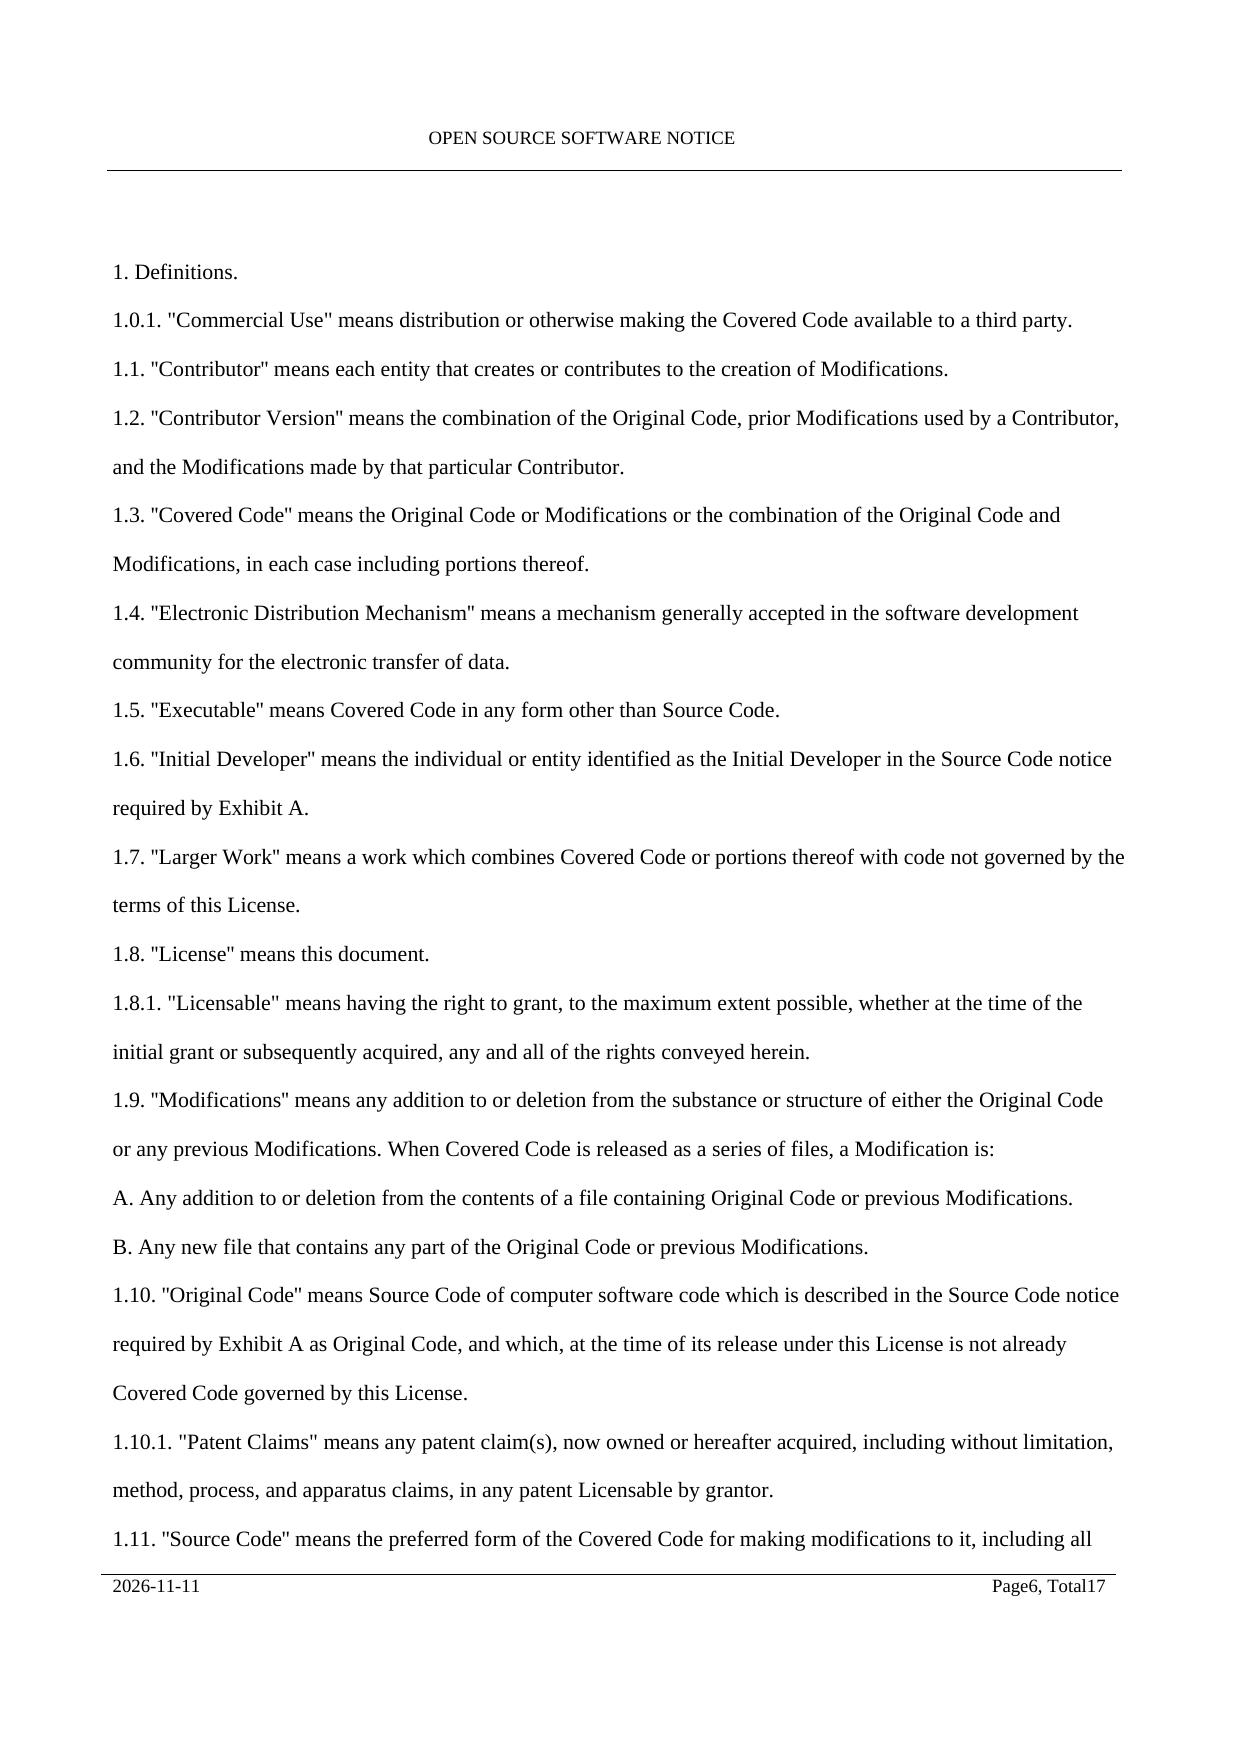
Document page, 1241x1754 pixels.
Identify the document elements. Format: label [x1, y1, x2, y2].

text [112, 206, 1128, 1555]
